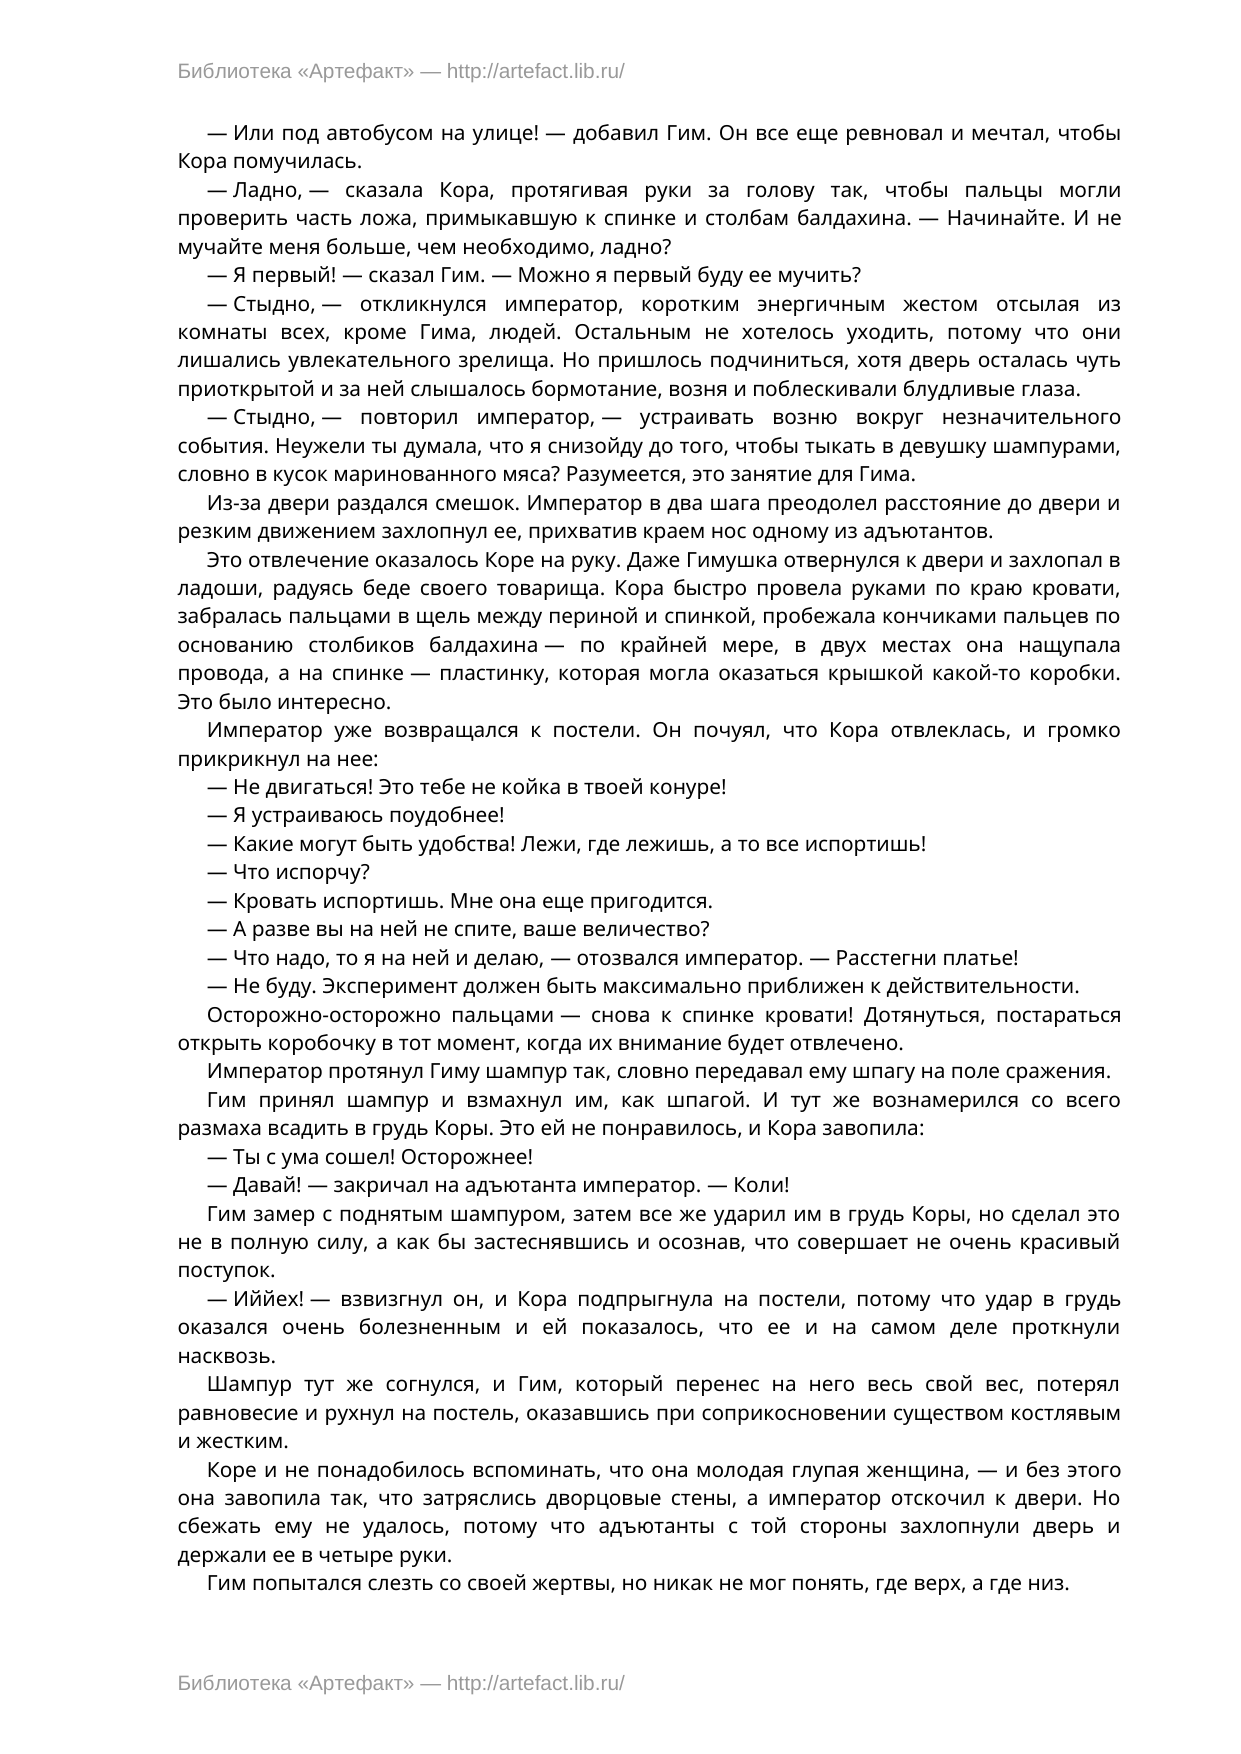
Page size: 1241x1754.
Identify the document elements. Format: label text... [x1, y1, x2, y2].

text — Что испорчу? [177, 857, 1122, 886]
text Гим замер с поднятым шампуром, затем все же ударил им в грудь Коры, но сделал это не в полную силу, а как бы застеснявшись и осознав, что совершает не очень красивый поступок. [177, 1199, 1122, 1284]
text — Стыдно, — повторил император, — устраивать возню вокруг незначительного события. Неужели ты думала, что я снизойду до того, чтобы тыкать в девушку шампурами, словно в кусок маринованного мяса? Разумеется, это занятие для Гима. [177, 402, 1122, 488]
text — Ты с ума сошел! Осторожнее! [177, 1142, 1122, 1170]
text Гим принял шампур и взмахнул им, как шпагой. И тут же вознамерился со всего размаха всадить в грудь Коры. Это ей не понравилось, и Кора завопила: [177, 1085, 1122, 1142]
text — Я первый! — сказал Гим. — Можно я первый буду ее мучить? [177, 260, 1122, 289]
text — Не буду. Эксперимент должен быть максимально приближен к действительности. [177, 971, 1122, 1000]
text — Ладно, — сказала Кора, протягивая руки за голову так, чтобы пальцы могли проверить часть ложа, примыкавшую к спинке и столбам балдахина. — Начинайте. И не мучайте меня больше, чем необходимо, ладно? [177, 175, 1122, 260]
text — А разве вы на ней не спите, ваше величество? [177, 914, 1122, 943]
text — Какие могут быть удобства! Лежи, где лежишь, а то все испортишь! [177, 829, 1122, 857]
text Коре и не понадобилось вспоминать, что она молодая глупая женщина, — и без этого она завопила так, что затряслись дворцовые стены, а император отскочил к двери. Но сбежать ему не удалось, потому что адъютанты с той стороны захлопнули дверь и держали ее в четыре руки. [177, 1455, 1122, 1568]
text Император уже возвращался к постели. Он почуял, что Кора отвлеклась, и громко прикрикнул на нее: [177, 715, 1122, 772]
text — Или под автобусом на улице! — добавил Гим. Он все еще ревновал и мечтал, чтобы Кора помучилась. [177, 118, 1122, 175]
text — Иййех! — взвизгнул он, и Кора подпрыгнула на постели, потому что удар в грудь оказался очень болезненным и ей показалось, что ее и на самом деле проткнули насквозь. [177, 1284, 1122, 1369]
text Шампур тут же согнулся, и Гим, который перенес на него весь свой вес, потерял равновесие и рухнул на постель, оказавшись при соприкосновении существом костлявым и жестким. [177, 1369, 1122, 1455]
text — Кровать испортишь. Мне она еще пригодится. [177, 886, 1122, 914]
text — Я устраиваюсь поудобнее! [177, 801, 1122, 829]
text Из-за двери раздался смешок. Император в два шага преодолел расстояние до двери и резким движением захлопнул ее, прихватив краем нос одному из адъютантов. [177, 488, 1122, 545]
text Осторожно-осторожно пальцами — снова к спинке кровати! Дотянуться, постараться открыть коробочку в тот момент, когда их внимание будет отвлечено. [177, 1000, 1122, 1057]
text Император протянул Гиму шампур так, словно передавал ему шпагу на поле сражения. [177, 1057, 1122, 1085]
text — Стыдно, — откликнулся император, коротким энергичным жестом отсылая из комнаты всех, кроме Гима, людей. Остальным не хотелось уходить, потому что они лишались увлекательного зрелища. Но пришлось подчиниться, хотя дверь осталась чуть приоткрытой и за ней слышалось бормотание, возня и поблескивали блудливые глаза. [177, 289, 1122, 402]
text Гим попытался слезть со своей жертвы, но никак не мог понять, где верх, а где низ. [177, 1568, 1122, 1597]
text — Давай! — закричал на адъютанта император. — Коли! [177, 1170, 1122, 1199]
text — Не двигаться! Это тебе не койка в твоей конуре! [177, 772, 1122, 801]
text Это отвлечение оказалось Коре на руку. Даже Гимушка отвернулся к двери и захлопал в ладоши, радуясь беде своего товарища. Кора быстро провела руками по краю кровати, забралась пальцами в щель между периной и спинкой, пробежала кончиками пальцев по основанию столбиков балдахина — по крайней мере, в двух местах она нащупала провода, а на спинке — пластинку, которая могла оказаться крышкой какой-то коробки. Это было интересно. [177, 545, 1122, 715]
text — Что надо, то я на ней и делаю, — отозвался император. — Расстегни платье! [177, 943, 1122, 971]
